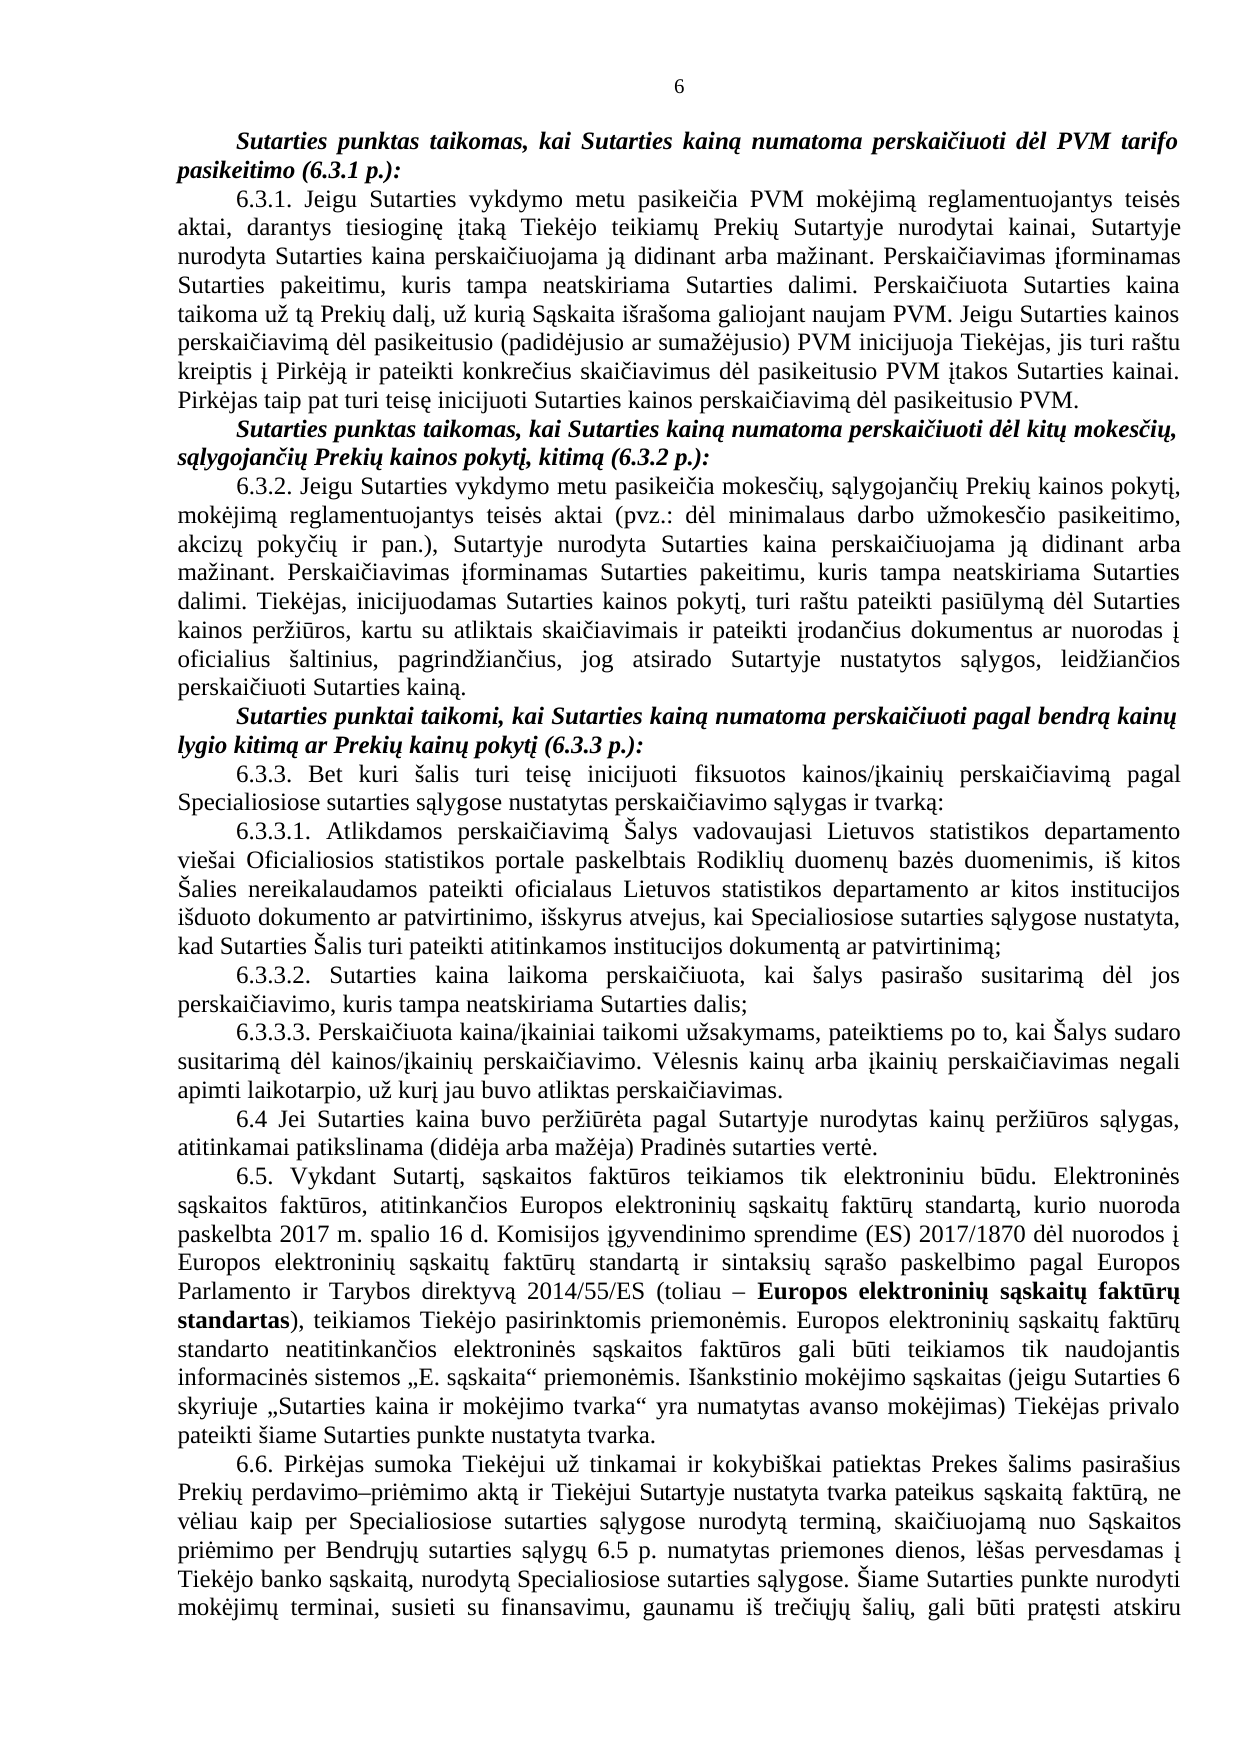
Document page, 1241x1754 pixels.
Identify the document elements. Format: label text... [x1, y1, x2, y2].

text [177, 1449, 1181, 1621]
text 6.3.2. Jeigu Sutarties vykdymo metu pasikeičia mokesčių, sąlygojančių Prekių kainos pokytį, mokėjimą reglamentuojantys teisės aktai (pvz.: dėl minimalaus darbo užmokesčio pasikeitimo, akcizų pokyčių ir pan.), Sutartyje nurodyta Sutarties kaina perskaičiuojama ją didinant arba mažinant. Perskaičiavimas įforminamas Sutarties pakeitimu, kuris tampa neatskiriama Sutarties dalimi. Tiekėjas, inicijuodamas Sutarties kainos pokytį, turi raštu pateikti pasiūlymą dėl Sutarties kainos peržiūros, kartu su atliktais skaičiavimais ir pateikti įrodančius dokumentus ar nuorodas į oficialius šaltinius, pagrindžiančius, jog atsirado Sutartyje nustatytos sąlygos, leidžiančios perskaičiuoti Sutarties kainą. [177, 471, 1181, 701]
text 6.3.3.3. Perskaičiuota kaina/įkainiai taikomi užsakymams, pateiktiems po to, kai Šalys sudaro susitarimą dėl kainos/įkainių perskaičiavimo. Vėlesnis kainų arba įkainių perskaičiavimas negali apimti laikotarpio, už kurį jau buvo atliktas perskaičiavimas. [177, 1017, 1181, 1104]
text 6.5. Vykdant Sutartį, sąskaitos faktūros teikiamos tik elektroniniu būdu. Elektroninės sąskaitos faktūros, atitinkančios Europos elektroninių sąskaitų faktūrų standartą, kurio nuoroda paskelbta 2017 m. spalio 16 d. Komisijos įgyvendinimo sprendime (ES) 2017/1870 dėl nuorodos į Europos elektroninių sąskaitų faktūrų standartą ir sintaksių sąrašo paskelbimo pagal Europos Parlamento ir Tarybos direktyvą 2014/55/ES (toliau – Europos elektroninių sąskaitų faktūrų standartas), teikiamos Tiekėjo pasirinktomis priemonėmis. Europos elektroninių sąskaitų faktūrų standarto neatitinkančios elektroninės sąskaitos faktūros gali būti teikiamos tik naudojantis informacinės sistemos „E. sąskaita“ priemonėmis. Išankstinio mokėjimo sąskaitas (jeigu Sutarties 6 skyriuje „Sutarties kaina ir mokėjimo tvarka“ yra numatytas avanso mokėjimas) Tiekėjas privalo pateikti šiame Sutarties punkte nustatyta tvarka. [177, 1161, 1181, 1449]
text 6.3.3.1. Atlikdamos perskaičiavimą Šalys vadovaujasi Lietuvos statistikos departamento viešai Oficialiosios statistikos portale paskelbtais Rodiklių duomenų bazės duomenimis, iš kitos Šalies nereikalaudamos pateikti oficialaus Lietuvos statistikos departamento ar kitos institucijos išduoto dokumento ar patvirtinimo, išskyrus atvejus, kai Specialiosiose sutarties sąlygose nustatyta, kad Sutarties Šalis turi pateikti atitinkamos institucijos dokumentą ar patvirtinimą; [177, 816, 1181, 960]
text 6.3.3. Bet kuri šalis turi teisę inicijuoti fiksuotos kainos/įkainių perskaičiavimą pagal Specialiosiose sutarties sąlygose nustatytas perskaičiavimo sąlygas ir tvarką: [177, 759, 1181, 816]
text Sutarties punktas taikomas, kai Sutarties kainą numatoma perskaičiuoti dėl kitų mokesčių, sąlygojančių Prekių kainos pokytį, kitimą (6.3.2 p.): [177, 414, 1181, 471]
text 6.4 Jei Sutarties kaina buvo peržiūrėta pagal Sutartyje nurodytas kainų peržiūros sąlygas, atitinkamai patikslinama (didėja arba mažėja) Pradinės sutarties vertė. [177, 1104, 1181, 1161]
text 6.3.3.2. Sutarties kaina laikoma perskaičiuota, kai šalys pasirašo susitarimą dėl jos perskaičiavimo, kuris tampa neatskiriama Sutarties dalis; [177, 960, 1181, 1017]
text Sutarties punktai taikomi, kai Sutarties kainą numatoma perskaičiuoti pagal bendrą kainų lygio kitimą ar Prekių kainų pokytį (6.3.3 p.): [177, 701, 1181, 759]
text Sutarties punktas taikomas, kai Sutarties kainą numatoma perskaičiuoti dėl PVM tarifo pasikeitimo (6.3.1 p.): [177, 126, 1181, 184]
text 6.3.1. Jeigu Sutarties vykdymo metu pasikeičia PVM mokėjimą reglamentuojantys teisės aktai, darantys tiesioginę įtaką Tiekėjo teikiamų Prekių Sutartyje nurodytai kainai, Sutartyje nurodyta Sutarties kaina perskaičiuojama ją didinant arba mažinant. Perskaičiavimas įforminamas Sutarties pakeitimu, kuris tampa neatskiriama Sutarties dalimi. Perskaičiuota Sutarties kaina taikoma už tą Prekių dalį, už kurią Sąskaita išrašoma galiojant naujam PVM. Jeigu Sutarties kainos perskaičiavimą dėl pasikeitusio (padidėjusio ar sumažėjusio) PVM inicijuoja Tiekėjas, jis turi raštu kreiptis į Pirkėją ir pateikti konkrečius skaičiavimus dėl pasikeitusio PVM įtakos Sutarties kainai. Pirkėjas taip pat turi teisę inicijuoti Sutarties kainos perskaičiavimą dėl pasikeitusio PVM. [177, 184, 1181, 414]
